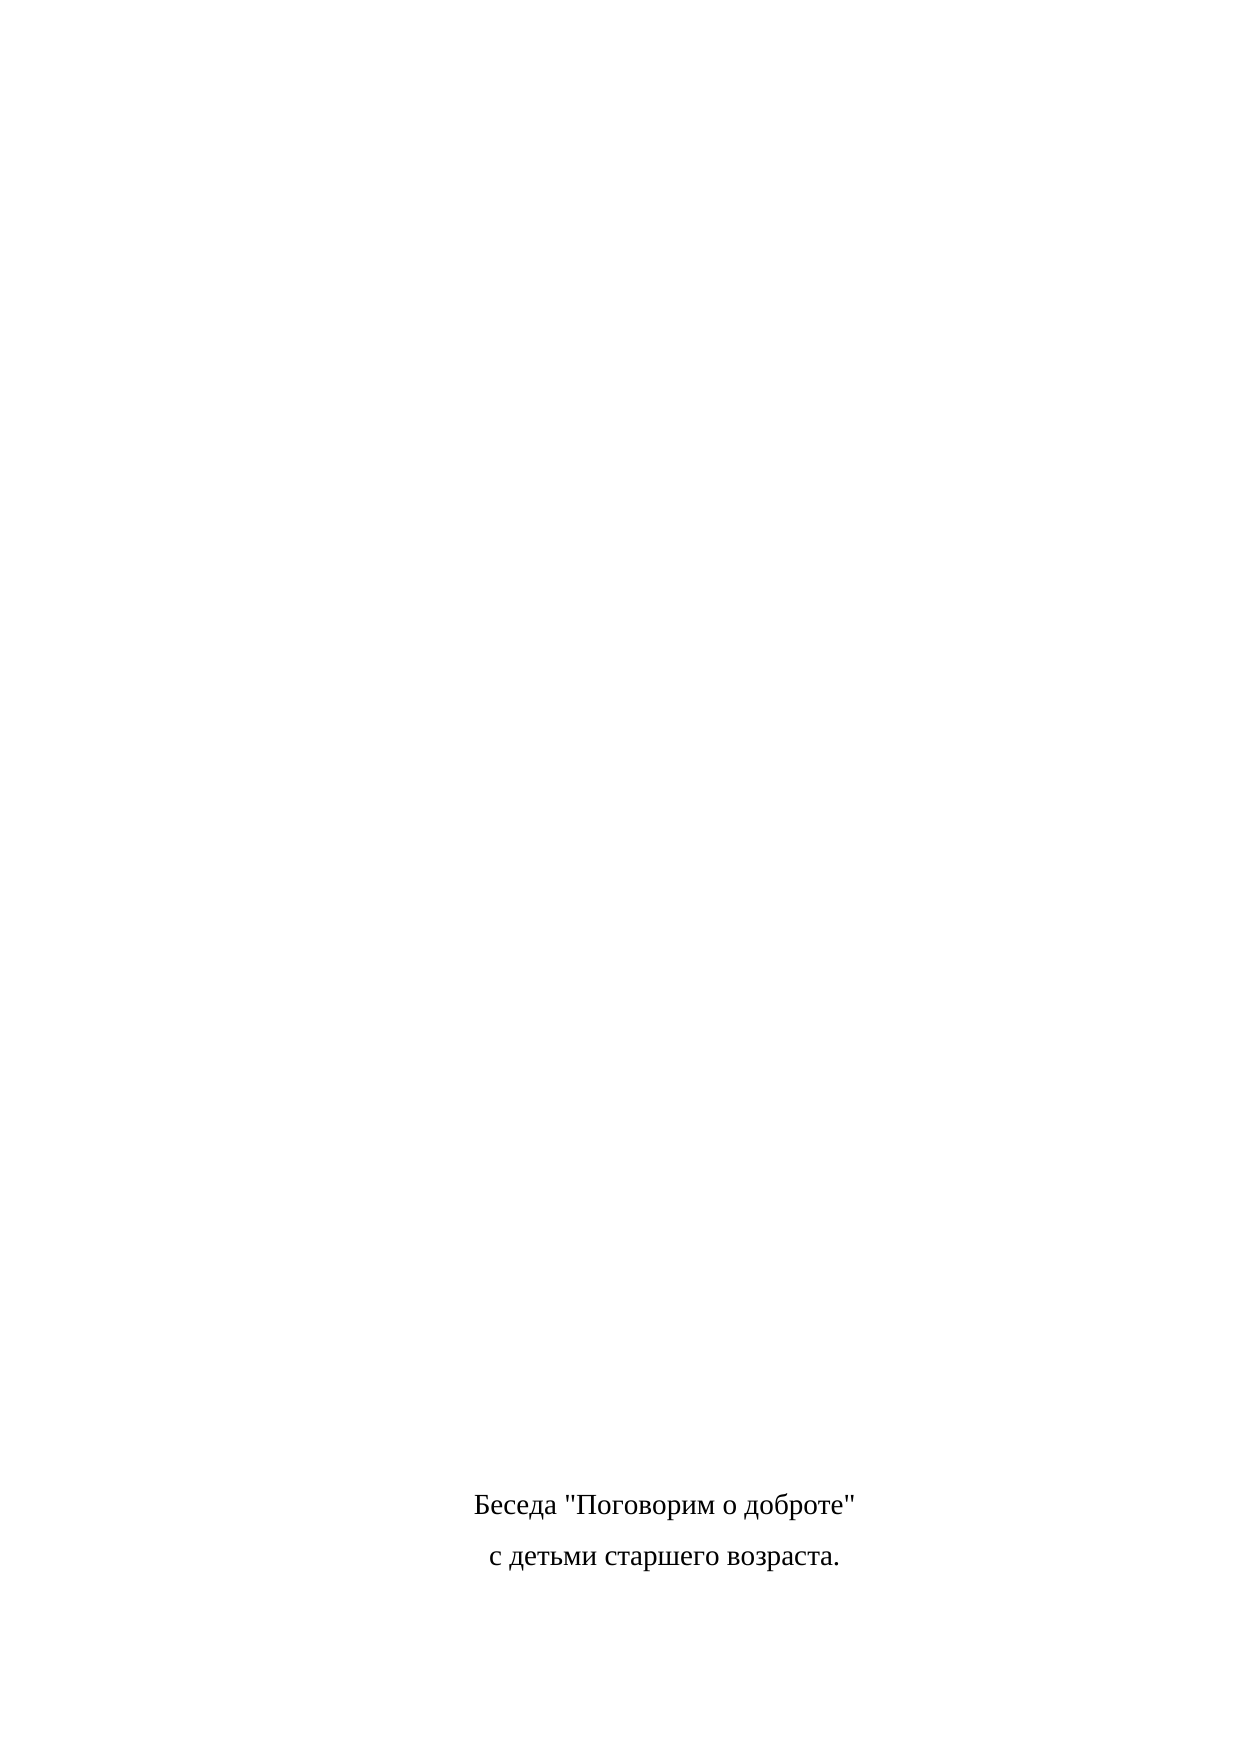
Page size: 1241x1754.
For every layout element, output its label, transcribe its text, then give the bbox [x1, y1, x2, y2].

text Беседа "Поговорим о доброте" с детьми старшего возраста. [177, 1487, 1152, 1571]
